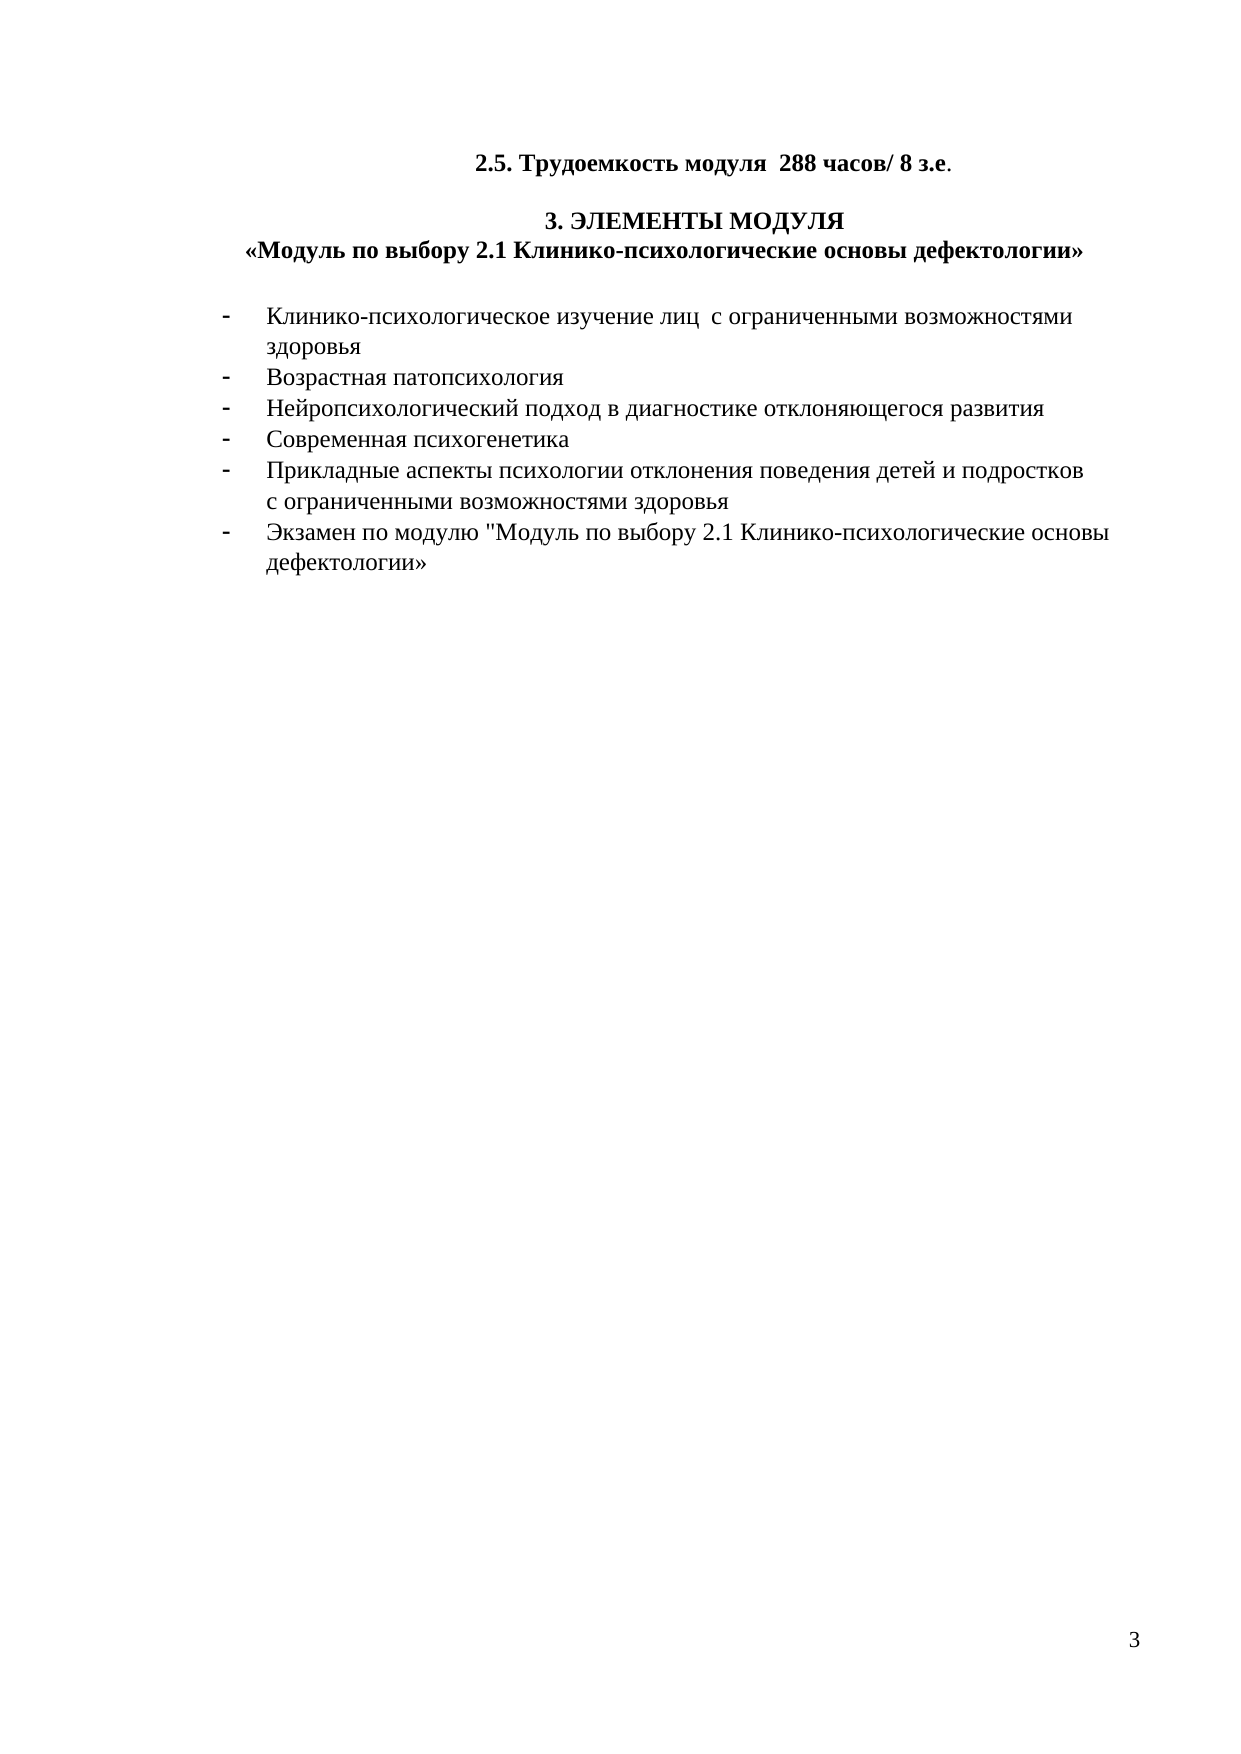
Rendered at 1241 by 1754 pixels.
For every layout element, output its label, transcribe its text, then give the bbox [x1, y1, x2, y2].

list Современная психогенетика [222, 424, 1176, 453]
list Экзамен по модулю "Модуль по выбору 2.1 Клинико-психологические основы дефектологии» [222, 517, 1110, 576]
subtitle «Модуль по выбору 2.1 Клинико-психологические основы дефектологии» [243, 236, 1085, 264]
list ЭЛЕМЕНТЫ МОДУЛЯ [544, 206, 1176, 235]
list Нейропсихологический подход в диагностике отклоняющегося развития [222, 393, 1176, 422]
list Возрастная патопсихология [222, 362, 1176, 391]
list Клинико-психологическое изучение лиц с ограниченными возможностями здоровья [222, 301, 1073, 360]
list Прикладные аспекты психологии отклонения поведения детей и подростков с ограниченными возможностями здоровья [222, 455, 1101, 515]
subtitle Трудоемкость модуля 288 часов/ 8 з.е. [251, 148, 1176, 177]
